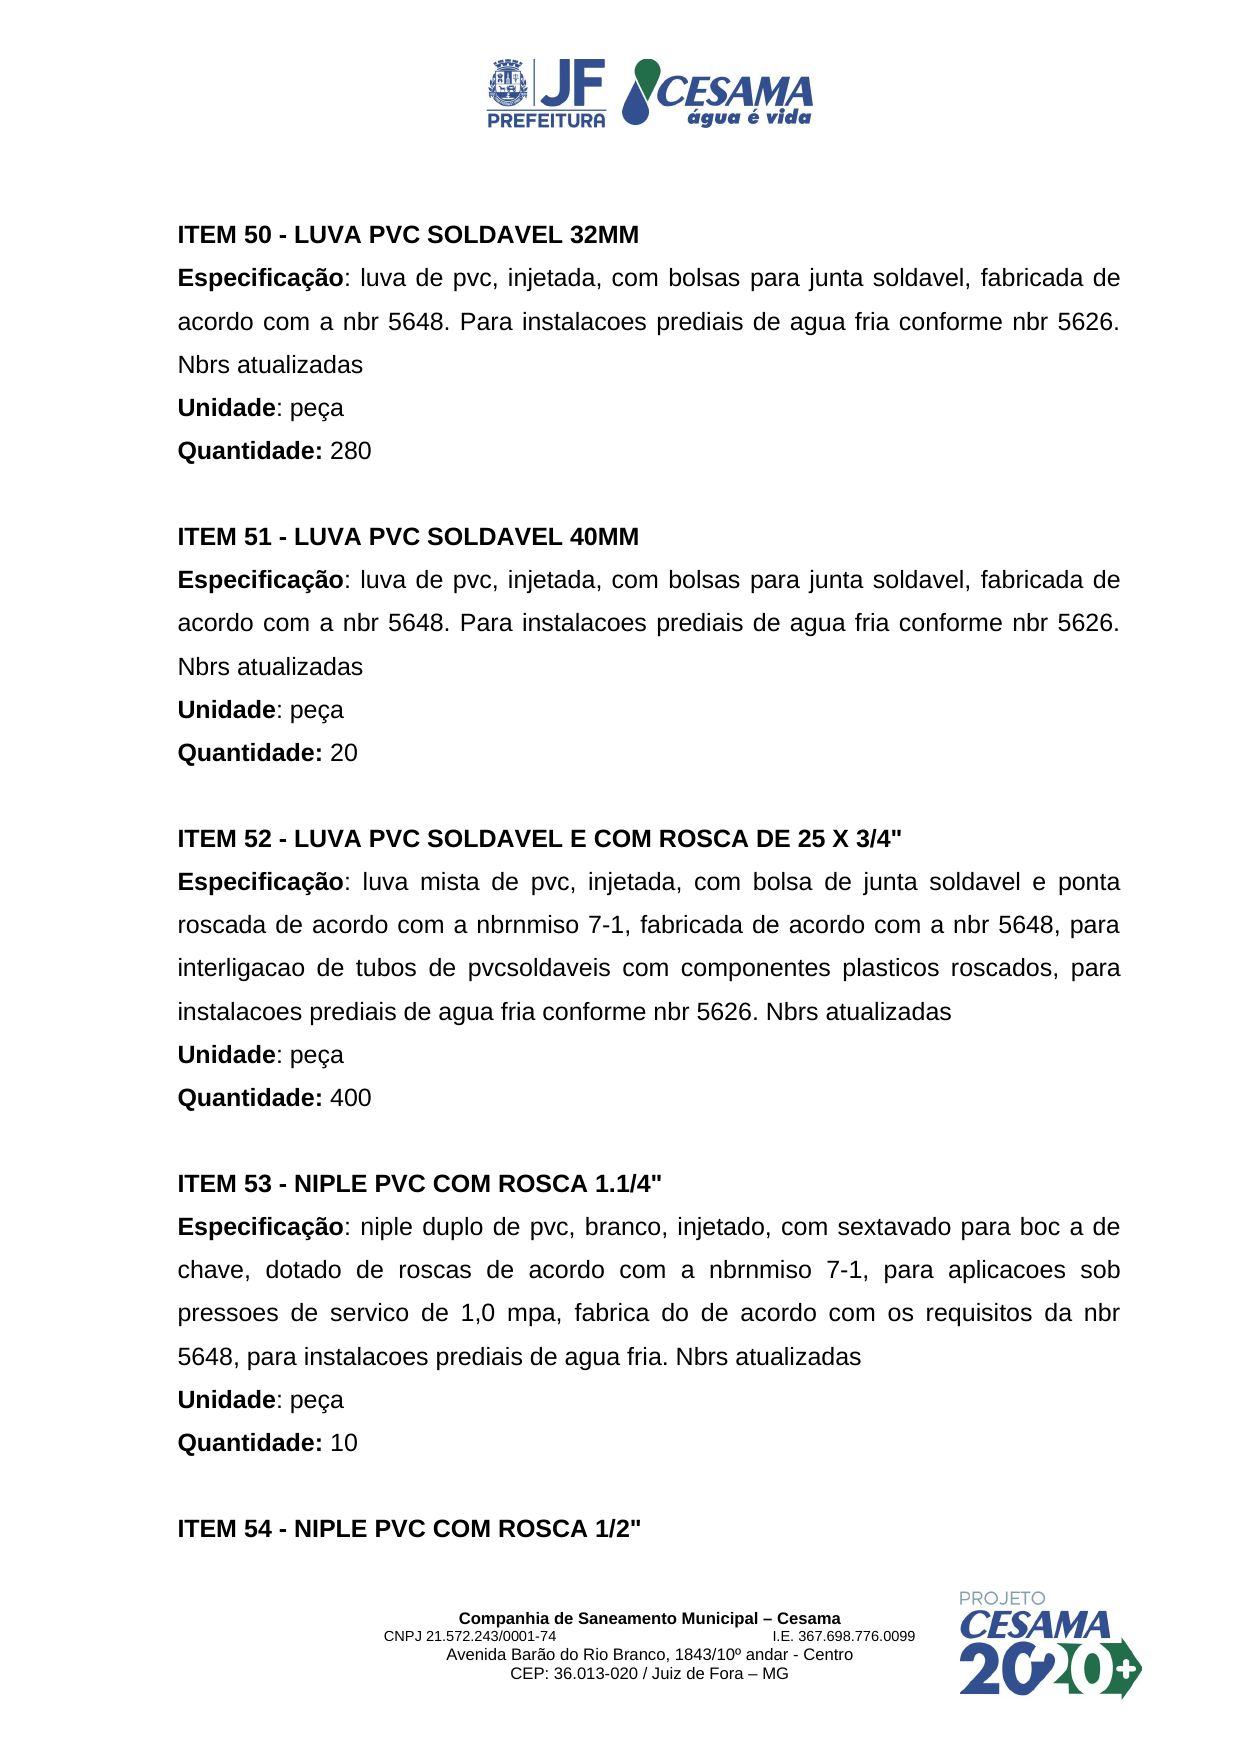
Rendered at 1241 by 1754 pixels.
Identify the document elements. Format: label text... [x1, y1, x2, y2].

text Quantidade: 400 [177, 1083, 1122, 1112]
text Unidade: peça [177, 1040, 1122, 1068]
text Quantidade: 10 [177, 1428, 1122, 1457]
text Quantidade: 280 [177, 436, 1122, 465]
text Especificação: luva mista de pvc, injetada, com bolsa de junta soldavel e ponta roscada de acordo com a nbrnmiso 7-1, fabricada de acordo com a nbr 5648, para interligacao de tubos de pvcsoldaveis com componentes plasticos roscados, para instalacoes prediais de agua fria conforme nbr 5626. Nbrs atualizadas [177, 867, 1122, 1025]
picture [486, 59, 813, 128]
text ITEM 54 - NIPLE PVC COM ROSCA 1/2" [177, 1514, 1122, 1543]
text ITEM 50 - LUVA PVC SOLDAVEL 32MM [177, 220, 1122, 249]
text ITEM 51 - LUVA PVC SOLDAVEL 40MM [177, 522, 1122, 551]
text ITEM 53 - NIPLE PVC COM ROSCA 1.1/4" [177, 1169, 1122, 1198]
text Unidade: peça [177, 1385, 1122, 1413]
picture [959, 1591, 1143, 1700]
text ITEM 52 - LUVA PVC SOLDAVEL E COM ROSCA DE 25 X 3/4" [177, 824, 1122, 853]
text Unidade: peça [177, 393, 1122, 422]
text Quantidade: 20 [177, 738, 1122, 767]
text Unidade: peça [177, 695, 1122, 723]
